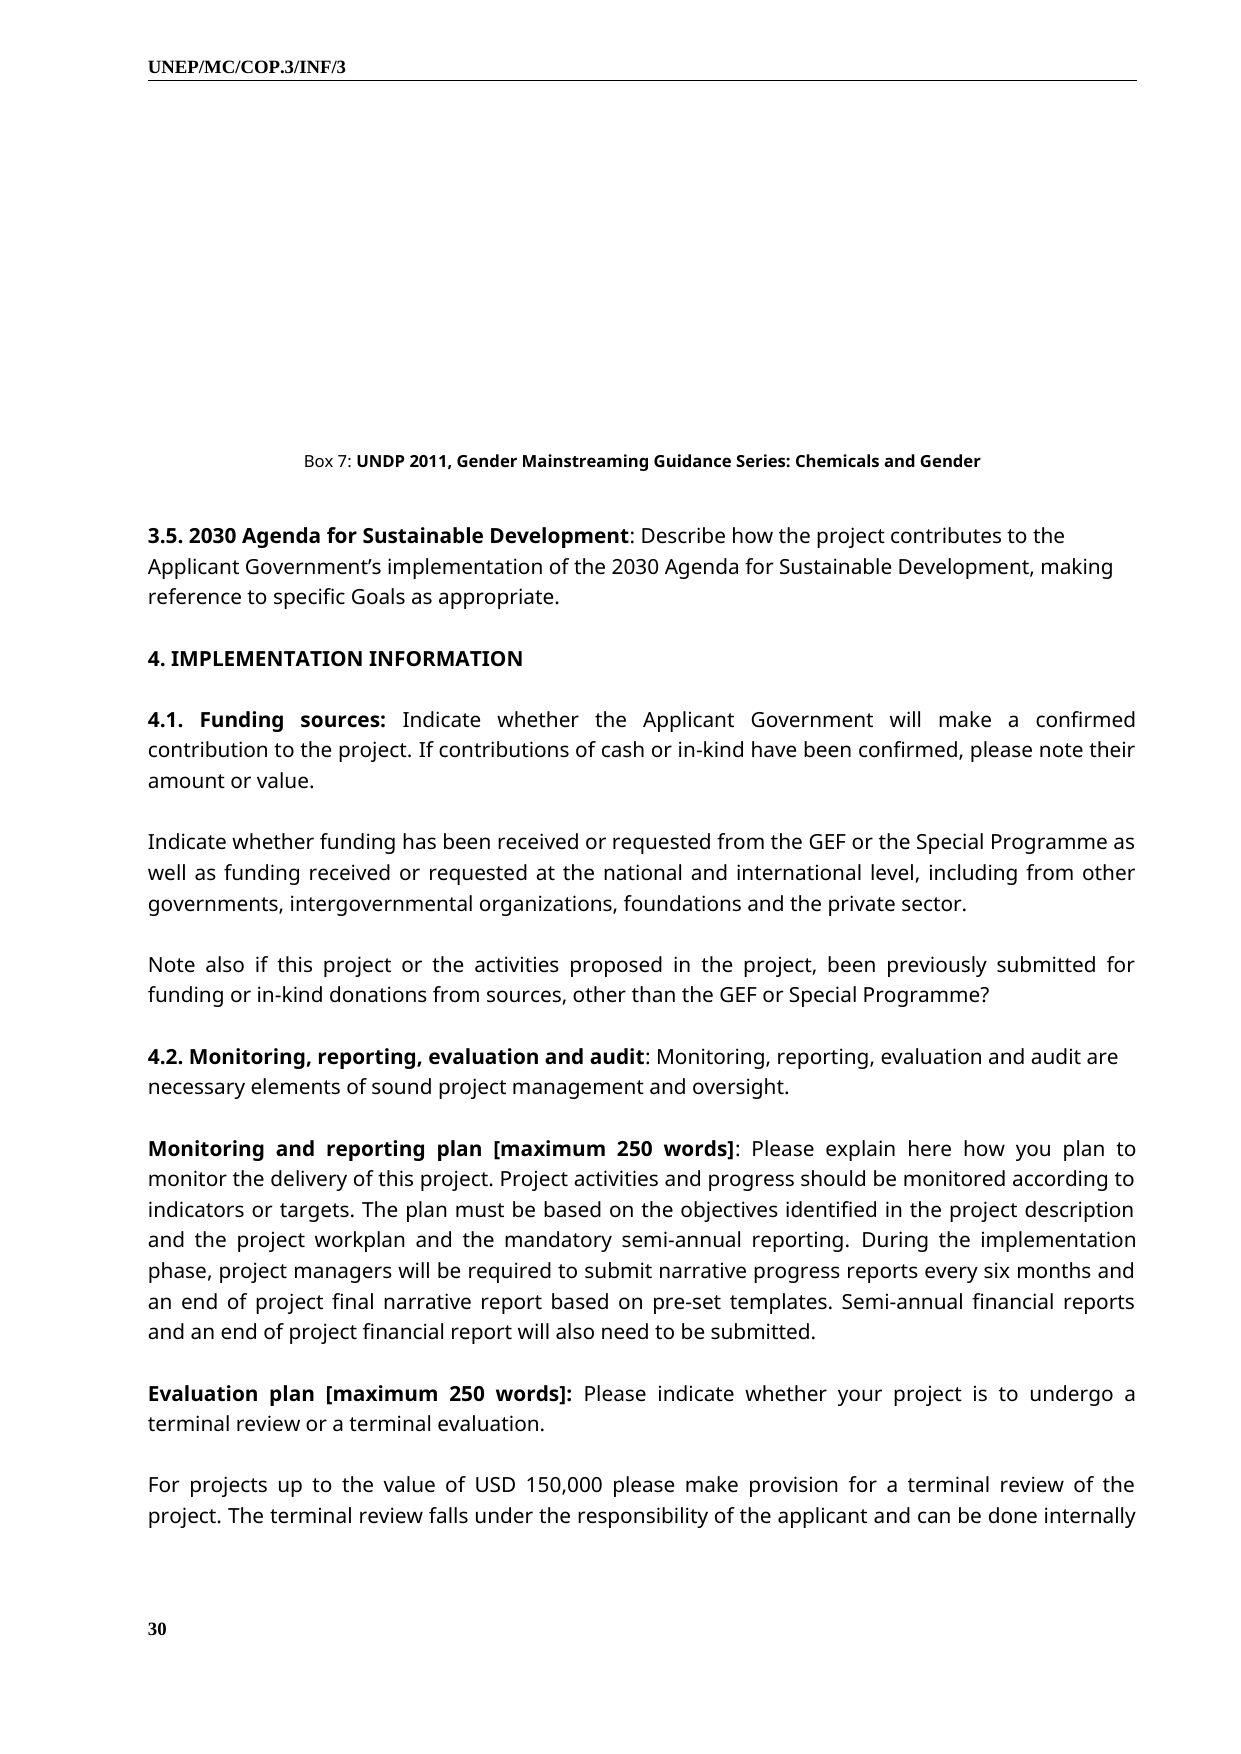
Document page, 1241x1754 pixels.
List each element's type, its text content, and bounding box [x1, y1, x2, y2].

text 4.1. Funding sources: Indicate whether the Applicant Government will make a confirmed contribution to the project. If contributions of cash or in-kind have been confirmed, please note their amount or value. [148, 705, 1137, 795]
text 4. IMPLEMENTATION INFORMATION [148, 644, 1137, 672]
text Evaluation plan [maximum 250 words]: Please indicate whether your project is to undergo a terminal review or a terminal evaluation. [148, 1379, 1137, 1438]
text 4.2. Monitoring, reporting, evaluation and audit: Monitoring, reporting, evaluation and audit are necessary elements of sound project management and oversight. [148, 1042, 1137, 1101]
text Monitoring and reporting plan [maximum 250 words]: Please explain here how you plan to monitor the delivery of this project. Project activities and progress should be monitored according to indicators or targets. The plan must be based on the objectives identified in the project description and the project workplan and the mandatory semi-annual reporting. During the implementation phase, project managers will be required to submit narrative progress reports every six months and an end of project final narrative report based on pre-set templates. Semi-annual financial reports and an end of project financial report will also need to be submitted. [148, 1134, 1137, 1346]
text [148, 1471, 1137, 1530]
text Box 7: UNDP 2011, Gender Mainstreaming Guidance Series: Chemicals and Gender [148, 449, 1137, 472]
text Note also if this project or the activities proposed in the project, been previously submitted for funding or in-kind donations from sources, other than the GEF or Special Programme? [148, 950, 1137, 1009]
text 3.5. 2030 Agenda for Sustainable Development: Describe how the project contributes to the Applicant Government’s implementation of the 2030 Agenda for Sustainable Development, making reference to specific Goals as appropriate. [148, 521, 1137, 611]
text Indicate whether funding has been received or requested from the GEF or the Special Programme as well as funding received or requested at the national and international level, including from other governments, intergovernmental organizations, foundations and the private sector. [148, 827, 1137, 917]
